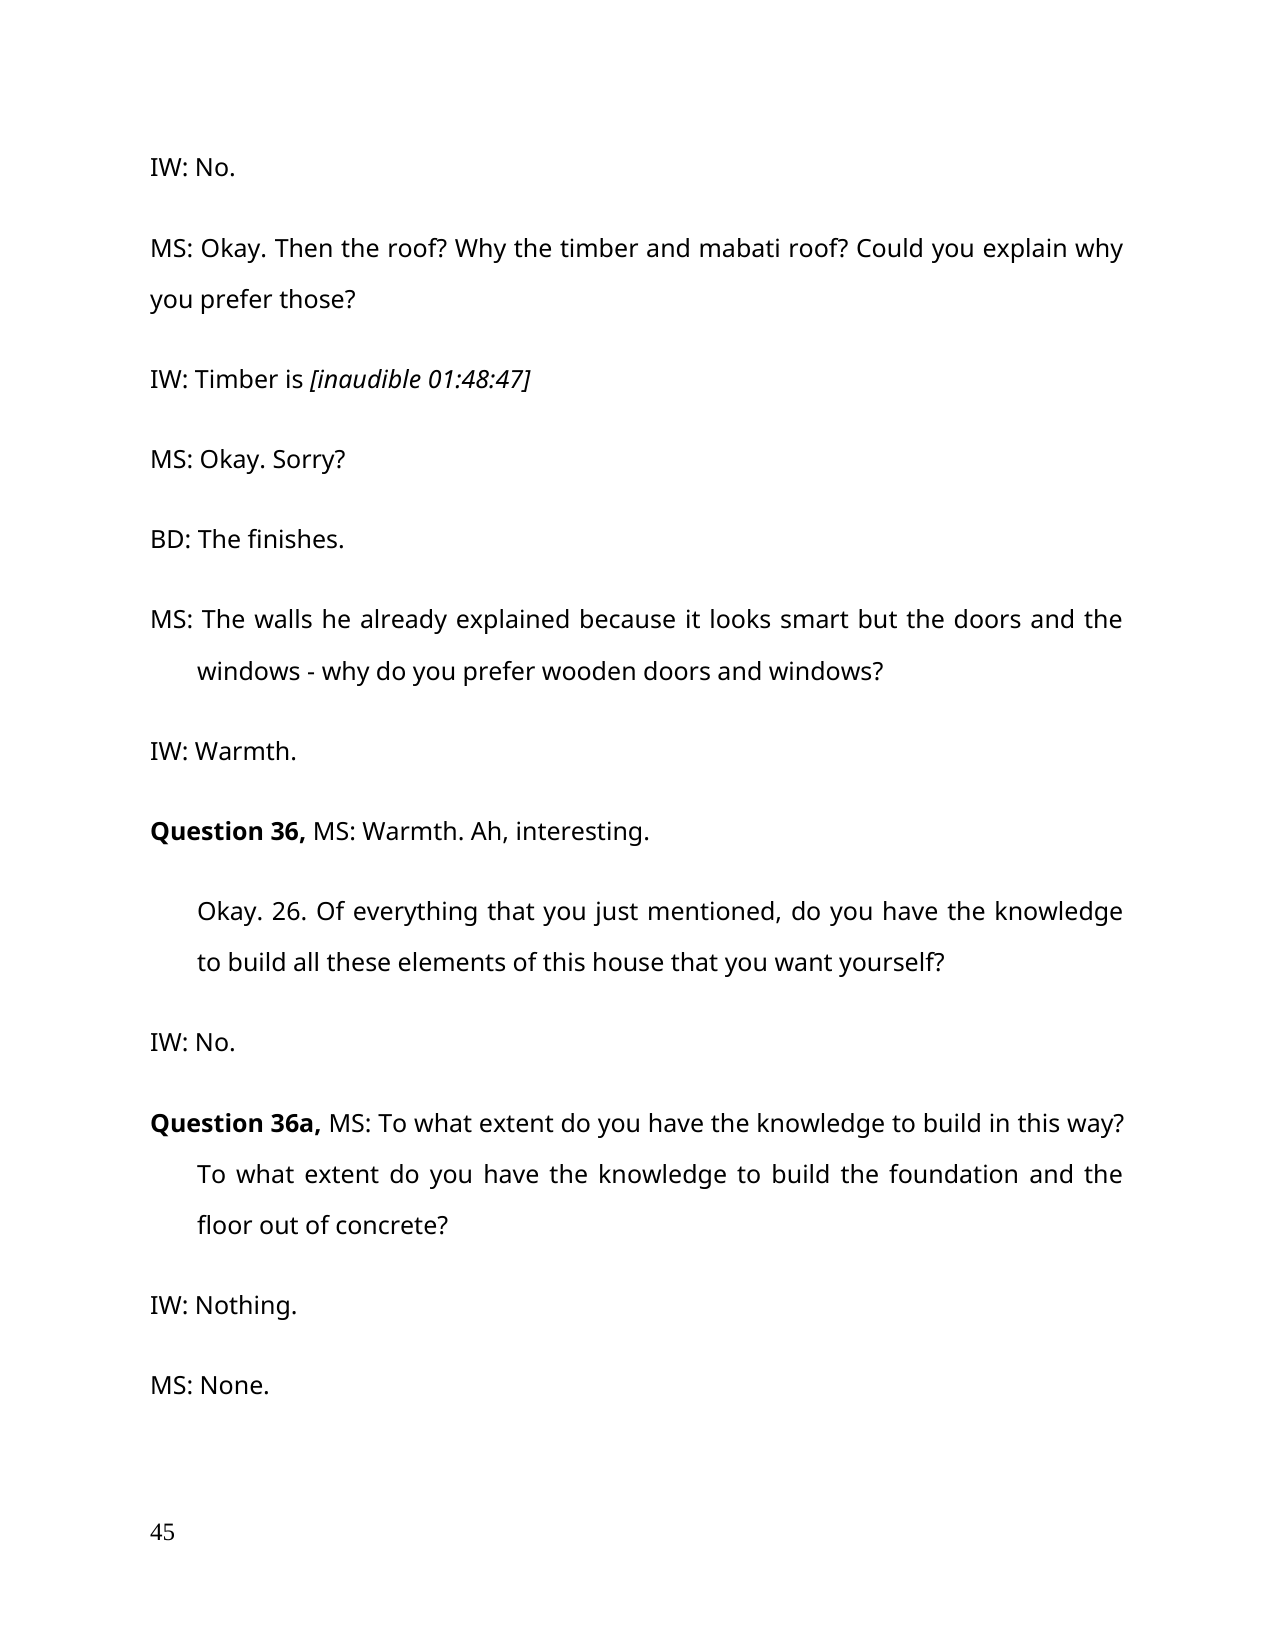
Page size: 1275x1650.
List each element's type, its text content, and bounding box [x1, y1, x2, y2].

text MS: The walls he already explained because it looks smart but the doors and the windows - why do you prefer wooden doors and windows? [150, 602, 1125, 687]
text MS: None. [150, 1368, 1125, 1402]
text Question 36a, MS: To what extent do you have the knowledge to build in this way? To what extent do you have the knowledge to build the foundation and the floor out of concrete? [150, 1105, 1125, 1241]
text Okay. 26. Of everything that you just mentioned, do you have the knowledge to build all these elements of this house that you want yourself? [197, 894, 1125, 979]
text MS: Okay. Then the roof? Why the timber and mabati roof? Could you explain why you prefer those? [150, 230, 1125, 315]
text MS: Okay. Sorry? [150, 442, 1125, 476]
text IW: Warmth. [150, 733, 1125, 767]
text IW: Timber is [inaudible 01:48:47] [150, 361, 1125, 396]
text IW: No. [150, 150, 1125, 184]
text IW: No. [150, 1025, 1125, 1059]
text IW: Nothing. [150, 1287, 1125, 1322]
text Question 36, MS: Warmth. Ah, interesting. [150, 813, 1125, 848]
text BD: The finishes. [150, 522, 1125, 556]
